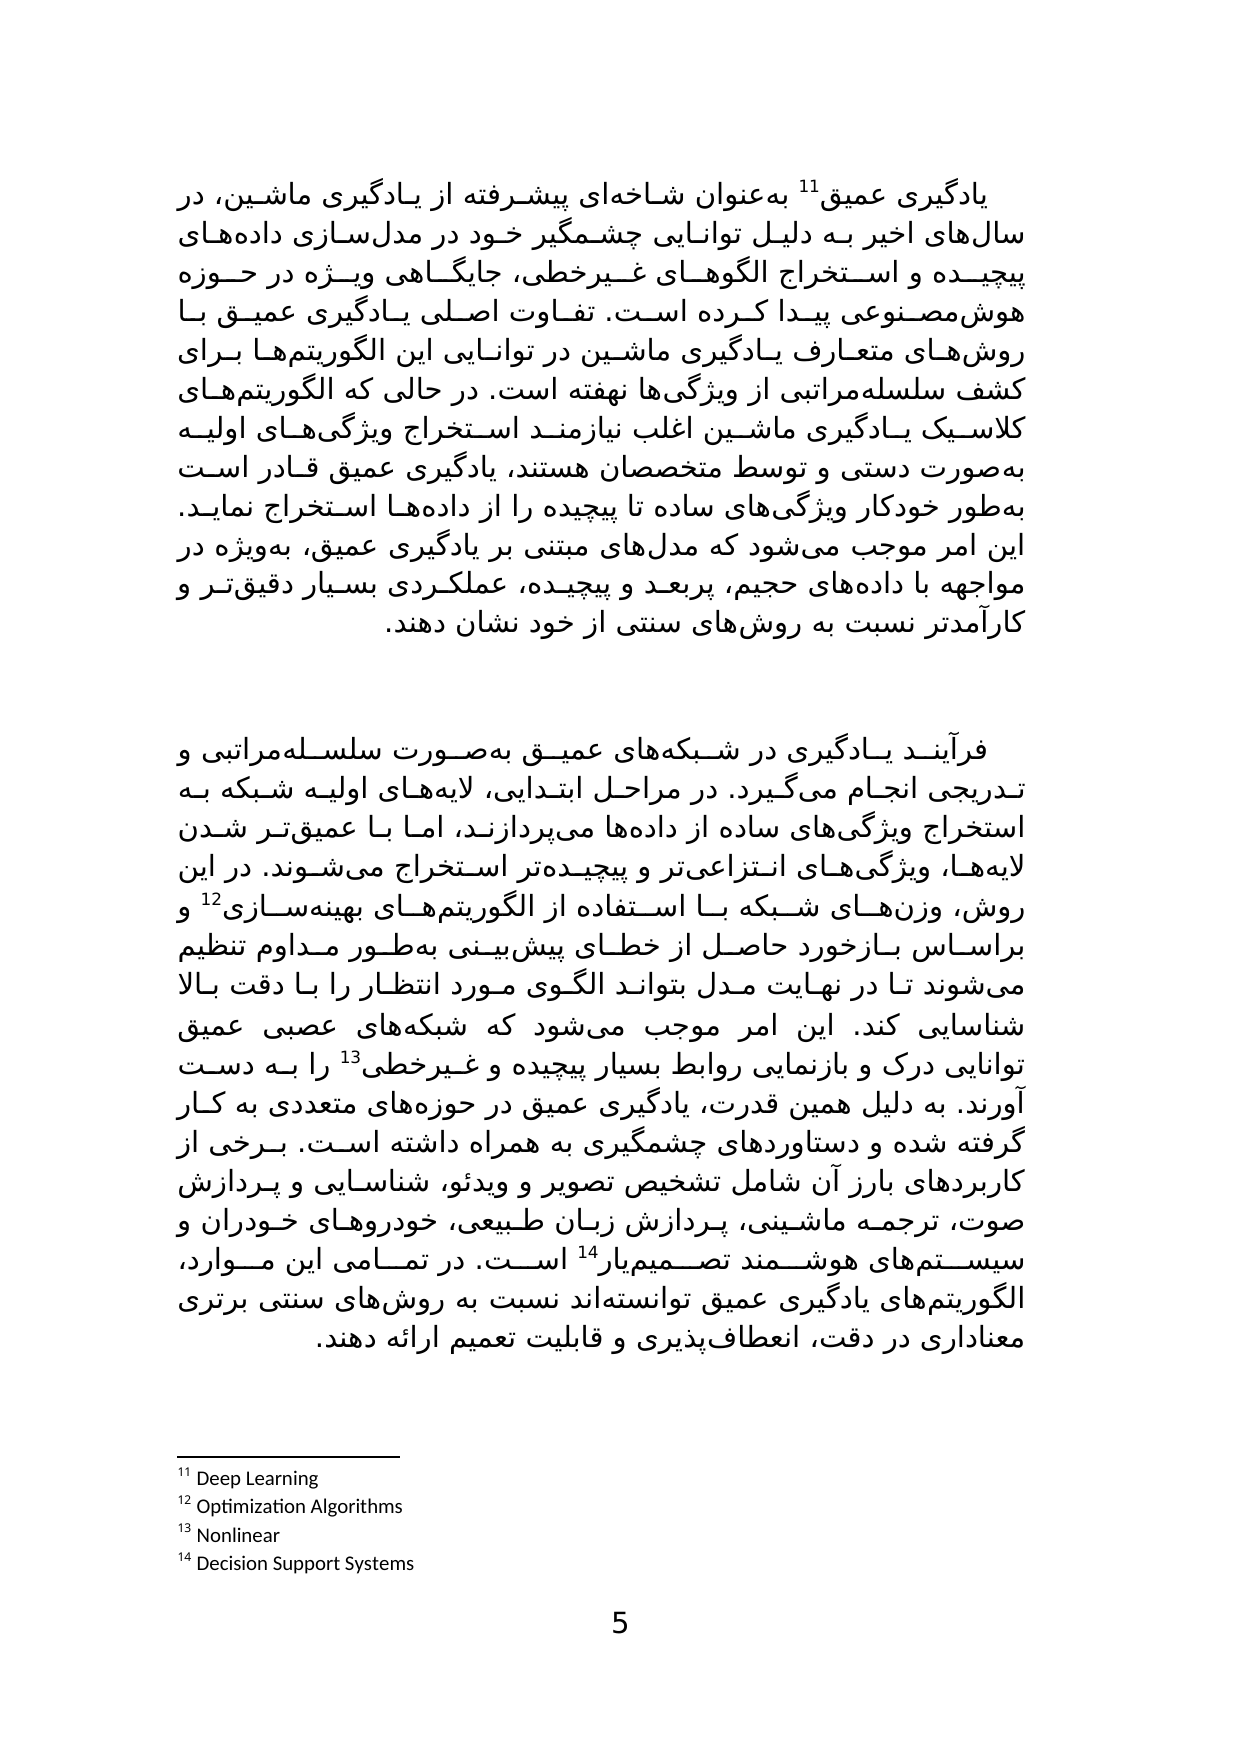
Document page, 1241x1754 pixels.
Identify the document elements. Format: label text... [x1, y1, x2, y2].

text فرآیند یادگیری در شبکه‌های عمیق به‌صورت سلسله‌مراتبی و تدریجی انجام می‌گیرد. در مراحل ابتدایی، لایه‌های اولیه شبکه به استخراج ویژگی‌های ساده از داده‌ها می‌پردازند، اما با عمیق‌تر شدن لایه‌ها، ویژگی‌های انتزاعی‌تر و پیچیده‌تر استخراج می‌شوند. در این روش، وزن‌های شبکه با استفاده از الگوریتم‌های بهینه‌سازی و براساس بازخورد حاصل از خطای پیش‌بینی به‌طور مداوم تنظیم می‌شوند تا در نهایت مدل بتواند الگوی مورد انتظار را با دقت بالا شناسایی کند. این امر موجب می‌شود که شبکه‌های عصبی عمیق توانایی درک و بازنمایی روابط بسیار پیچیده و غیرخطی را به دست آورند. به دلیل همین قدرت، یادگیری عمیق در حوزه‌های متعددی به کار گرفته شده و دستاوردهای چشمگیری به همراه داشته است. برخی از کاربردهای بارز آن شامل تشخیص تصویر و ویدئو، شناسایی و پردازش صوت، ترجمه ماشینی، پردازش زبان طبیعی، خودروهای خودران و سیستم‌های هوشمند تصمیم‌یار است. در تمامی این موارد، الگوریتم‌های یادگیری عمیق توانسته‌اند نسبت به روش‌های سنتی برتری معناداری در دقت، انعطاف‌پذیری و قابلیت تعمیم ارائه دهند. [177, 732, 1026, 1354]
text یادگیری عمیق به‌عنوان شاخه‌ای پیشرفته از یادگیری ماشین، در سال‌های اخیر به دلیل توانایی چشمگیر خود در مدل‌سازی داده‌های پیچیده و استخراج الگوهای غیرخطی، جایگاهی ویژه در حوزه هوش‌مصنوعی پیدا کرده است. تفاوت اصلی یادگیری عمیق با روش‌های متعارف یادگیری ماشین در توانایی این الگوریتم‌ها برای کشف سلسله‌مراتبی از ویژگی‌ها نهفته است. در حالی که الگوریتم‌های کلاسیک یادگیری ماشین اغلب نیازمند استخراج ویژگی‌های اولیه به‌صورت دستی و توسط متخصصان هستند، یادگیری عمیق قادر است به‌طور خودکار ویژگی‌های ساده تا پیچیده را از داده‌ها استخراج نماید. این امر موجب می‌شود که مدل‌های مبتنی بر یادگیری عمیق، به‌ویژه در مواجهه با داده‌های حجیم، پر‌بعد و پیچیده، عملکردی بسیار دقیق‌تر و کارآمدتر نسبت به روش‌های سنتی از خود نشان دهند. [177, 177, 1026, 640]
